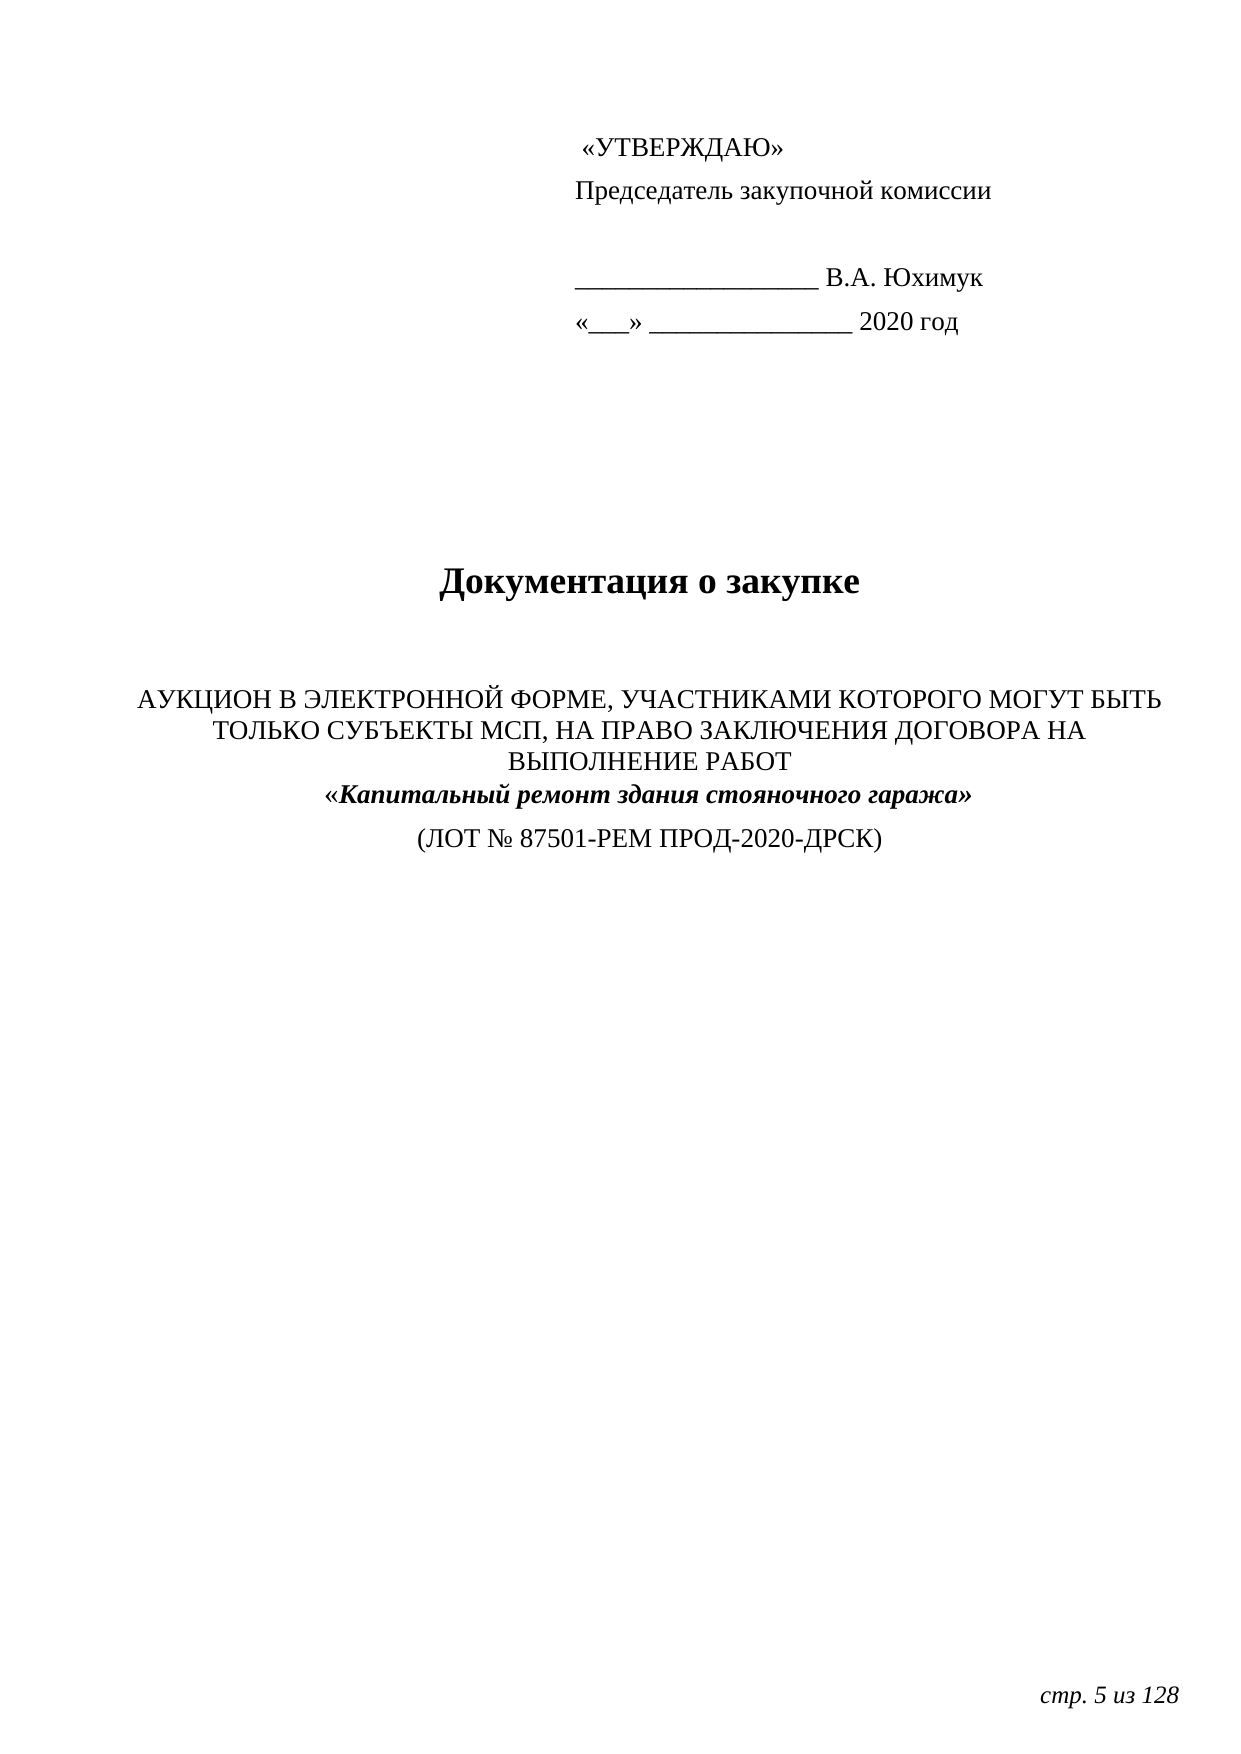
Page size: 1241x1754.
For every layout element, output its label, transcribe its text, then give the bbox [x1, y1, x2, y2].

text (ЛОТ № 87501-РЕМ ПРОД-2020-ДРСК) [118, 822, 1181, 853]
text Документация о закупке [118, 558, 1181, 602]
text Председатель закупочной комиссии [575, 174, 1181, 205]
text АУКЦИОН В ЭЛЕКТРОННОЙ ФОРМЕ, УЧАСТНИКАМИ КОТОРОГО МОГУТ БЫТЬ ТОЛЬКО СУБЪЕКТЫ МСП, НА ПРАВО ЗАКЛЮЧЕНИЯ ДОГОВОРА НА ВЫПОЛНЕНИЕ РАБОТ «Капитальный ремонт здания стояночного гаража» [118, 683, 1181, 810]
text «УТВЕРЖДАЮ» [575, 131, 1181, 162]
text «___» _______________ 2020 год [575, 305, 1181, 336]
text __________________ В.А. Юхимук [575, 262, 1181, 293]
